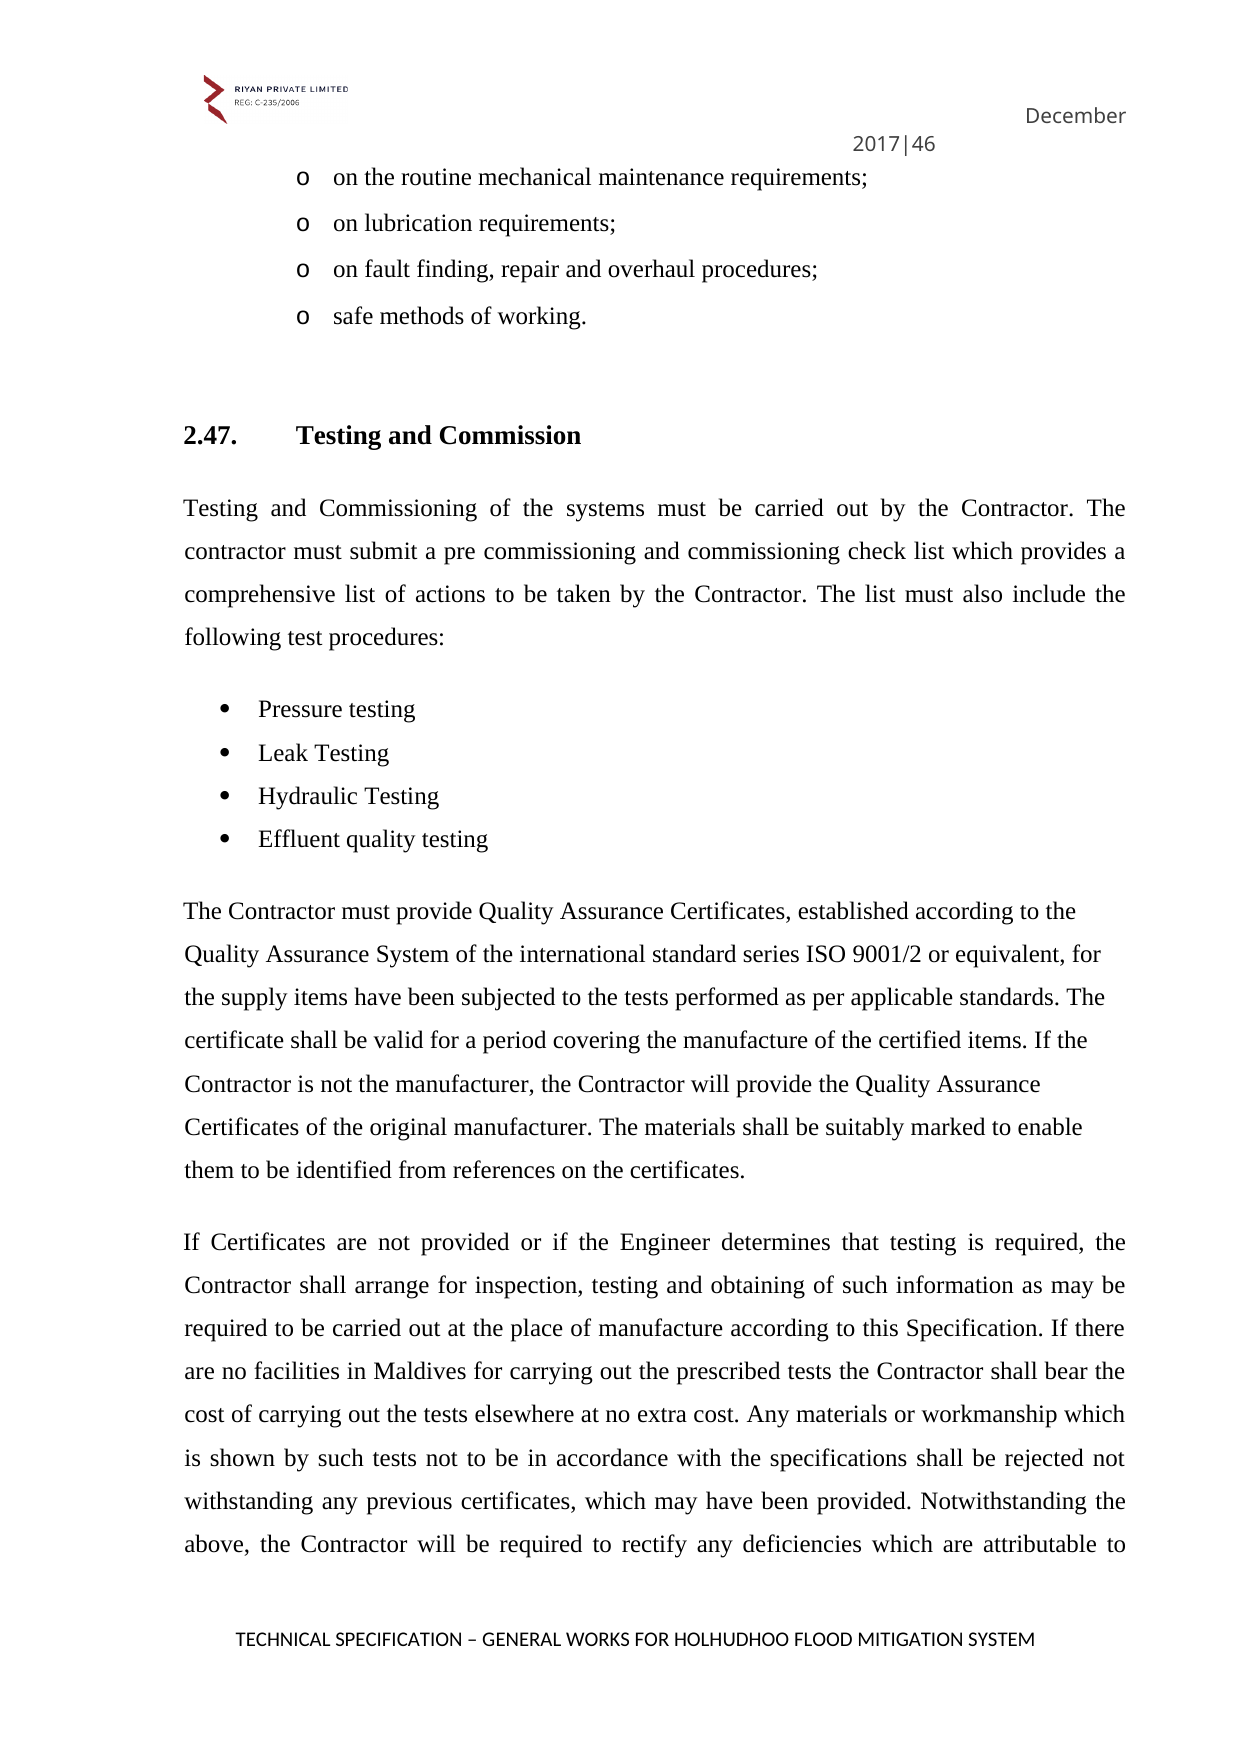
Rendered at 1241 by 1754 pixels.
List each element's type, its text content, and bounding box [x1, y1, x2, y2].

list Hydraulic Testing [220, 781, 1127, 809]
list Effluent quality testing [220, 824, 1127, 853]
picture [203, 75, 348, 124]
list on lubrication requirements; [295, 208, 1127, 239]
list on fault finding, repair and overhaul procedures; [295, 254, 1127, 285]
subtitle Testing and Commission [183, 419, 1126, 450]
text Testing and Commissioning of the systems must be carried out by the Contractor. The contractor must submit a pre commissioning and commissioning check list which provides a comprehensive list of actions to be taken by the Contractor. The list must also include the following test procedures: [183, 493, 1127, 651]
list Pressure testing [220, 694, 1127, 723]
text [183, 1227, 1127, 1558]
list on the routine mechanical maintenance requirements; [295, 162, 1127, 193]
text The Contractor must provide Quality Assurance Certificates, established according to the Quality Assurance System of the international standard series ISO 9001/2 or equivalent, for the supply items have been subjected to the tests performed as per applicable standards. The certificate shall be valid for a period covering the manufacture of the certified items. If the Contractor is not the manufacturer, the Contractor will provide the Quality Assurance Certificates of the original manufacturer. The materials shall be suitably marked to enable them to be identified from references on the certificates. [183, 896, 1127, 1184]
list safe methods of working. [295, 301, 1127, 332]
list Leak Testing [220, 738, 1127, 766]
